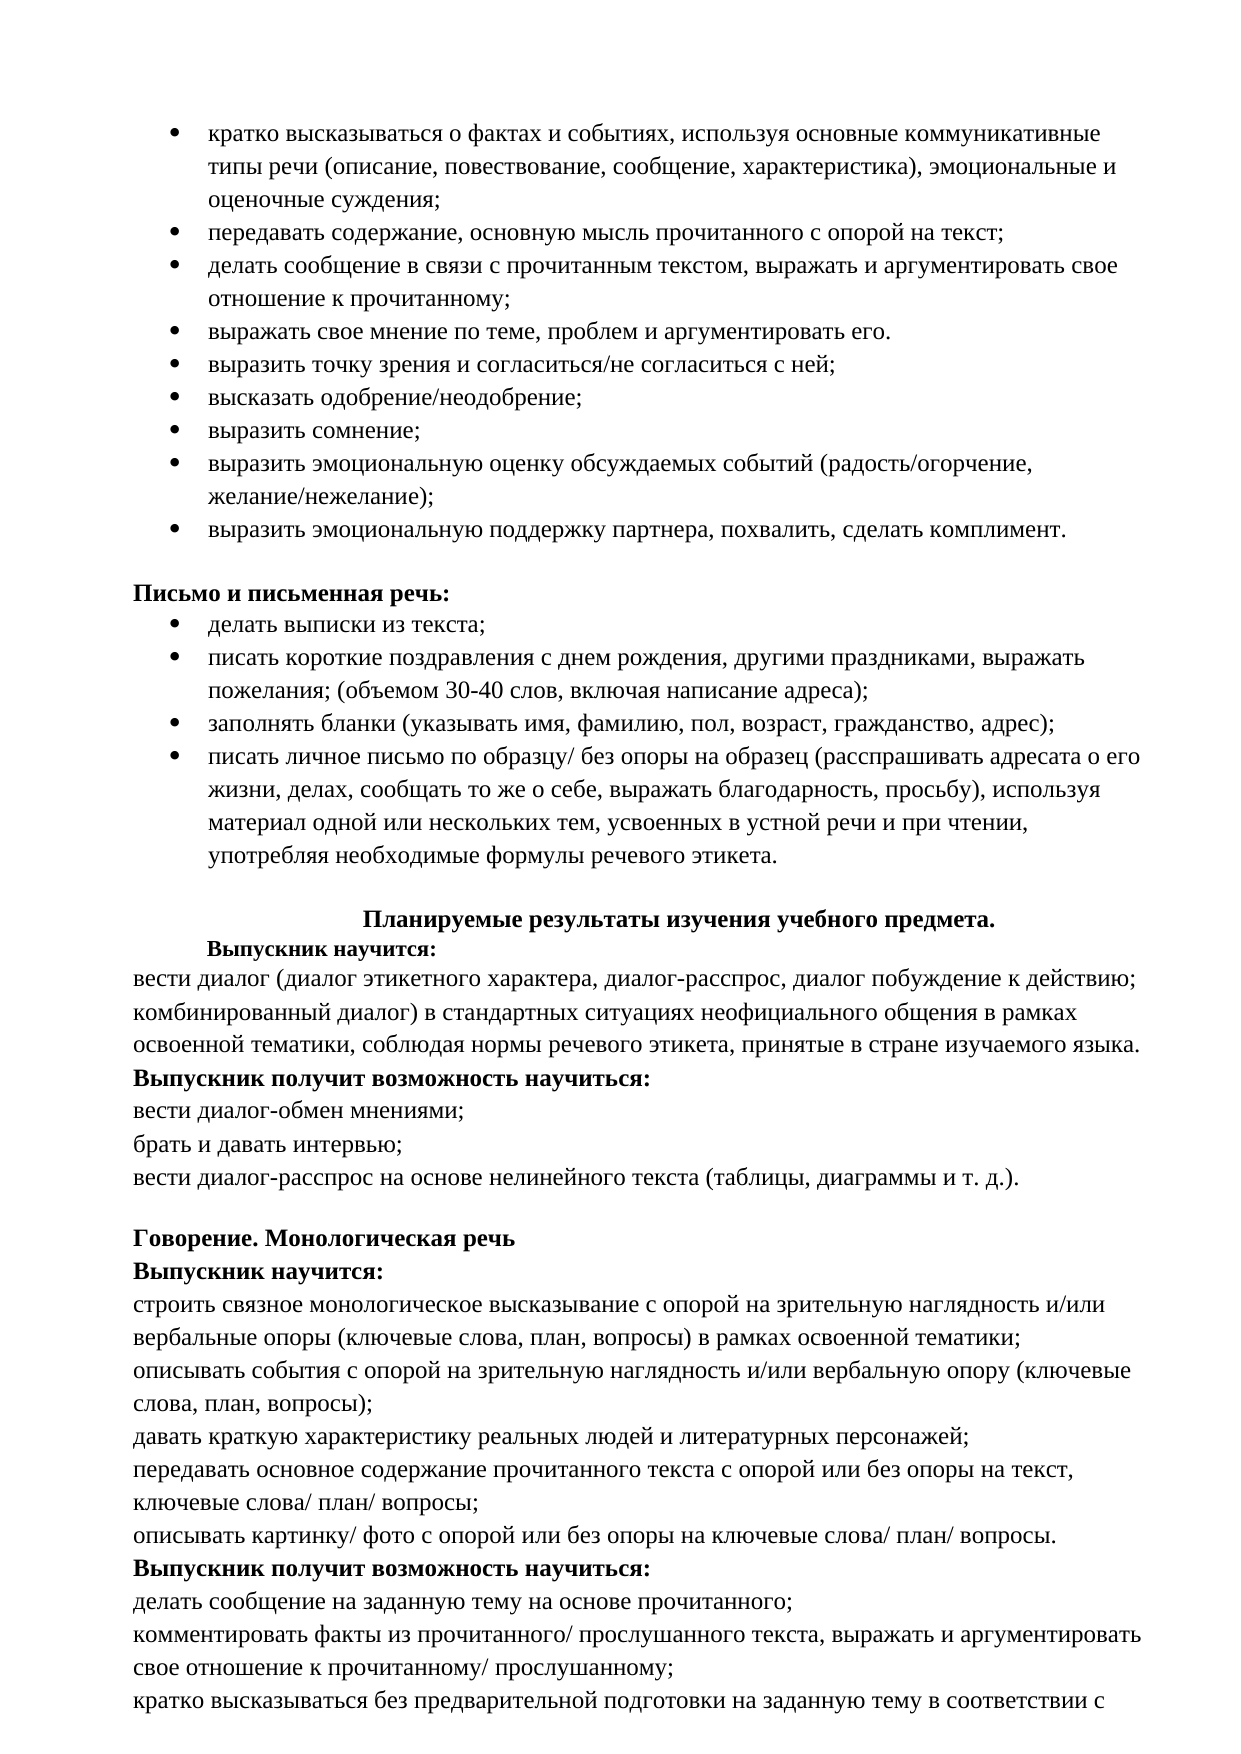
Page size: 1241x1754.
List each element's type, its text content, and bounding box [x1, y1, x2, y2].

text Письмо и письменная речь: [133, 578, 1152, 606]
text Планируемые результаты изучения учебного предмета. [133, 904, 1152, 933]
list писать личное письмо по образцу/ без опоры на образец (расспрашивать адресата о его жизни, делах, сообщать то же о себе, выражать благодарность, просьбу), используя материал одной или нескольких тем, усвоенных в устной речи и при чтении, употребляя необходимые формулы речевого этикета. [170, 741, 1152, 868]
list передавать содержание, основную мысль прочитанного с опорой на текст; [170, 217, 1152, 246]
list выразить точку зрения и согласиться/не согласиться с ней; [170, 349, 1152, 378]
list выражать свое мнение по теме, проблем и аргументировать его. [170, 316, 1152, 345]
list выразить эмоциональную поддержку партнера, похвалить, сделать комплимент. [170, 514, 1152, 543]
text передавать основное содержание прочитанного текста с опорой или без опоры на текст, ключевые слова/ план/ вопросы; [133, 1454, 1152, 1516]
text Выпускник получит возможность научиться: [133, 1553, 1152, 1582]
text вести диалог-обмен мнениями; [133, 1096, 1152, 1124]
text Выпускник получит возможность научиться: [133, 1063, 1152, 1091]
list кратко высказываться о фактах и событиях, используя основные коммуникативные типы речи (описание, повествование, сообщение, характеристика), эмоциональные и оценочные суждения; [170, 118, 1152, 213]
text делать сообщение на заданную тему на основе прочитанного; [133, 1586, 1152, 1615]
text описывать события с опорой на зрительную наглядность и/или вербальную опору (ключевые слова, план, вопросы); [133, 1355, 1152, 1417]
text брать и давать интервью; [133, 1129, 1152, 1157]
list высказать одобрение/неодобрение; [170, 382, 1152, 411]
text давать краткую характеристику реальных людей и литературных персонажей; [133, 1421, 1152, 1450]
list выразить сомнение; [170, 415, 1152, 444]
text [133, 1685, 1152, 1714]
text вести диалог (диалог этикетного характера, диалог-расспрос, диалог побуждение к действию; комбинированный диалог) в стандартных ситуациях неофициального общения в рамках освоенной тематики, соблюдая нормы речевого этикета, принятые в стране изучаемого языка. [133, 963, 1152, 1058]
text Выпускник научится: [133, 1256, 1152, 1285]
text Выпускник научится: [133, 935, 1152, 961]
text описывать картинку/ фото с опорой или без опоры на ключевые слова/ план/ вопросы. [133, 1520, 1152, 1549]
text Говорение. Монологическая речь [133, 1223, 1152, 1252]
list выразить эмоциональную оценку обсуждаемых событий (радость/огорчение, желание/нежелание); [170, 448, 1152, 510]
list писать короткие поздравления с днем рождения, другими праздниками, выражать пожелания; (объемом 30-40 слов, включая написание адреса); [170, 642, 1152, 703]
list делать выписки из текста; [170, 609, 1152, 637]
list делать сообщение в связи с прочитанным текстом, выражать и аргументировать свое отношение к прочитанному; [170, 250, 1152, 312]
list заполнять бланки (указывать имя, фамилию, пол, возраст, гражданство, адрес); [170, 708, 1152, 736]
text строить связное монологическое высказывание с опорой на зрительную наглядность и/или вербальные опоры (ключевые слова, план, вопросы) в рамках освоенной тематики; [133, 1289, 1152, 1351]
text вести диалог-расспрос на основе нелинейного текста (таблицы, диаграммы и т. д.). [133, 1162, 1152, 1190]
text комментировать факты из прочитанного/ прослушанного текста, выражать и аргументировать свое отношение к прочитанному/ прослушанному; [133, 1619, 1152, 1681]
